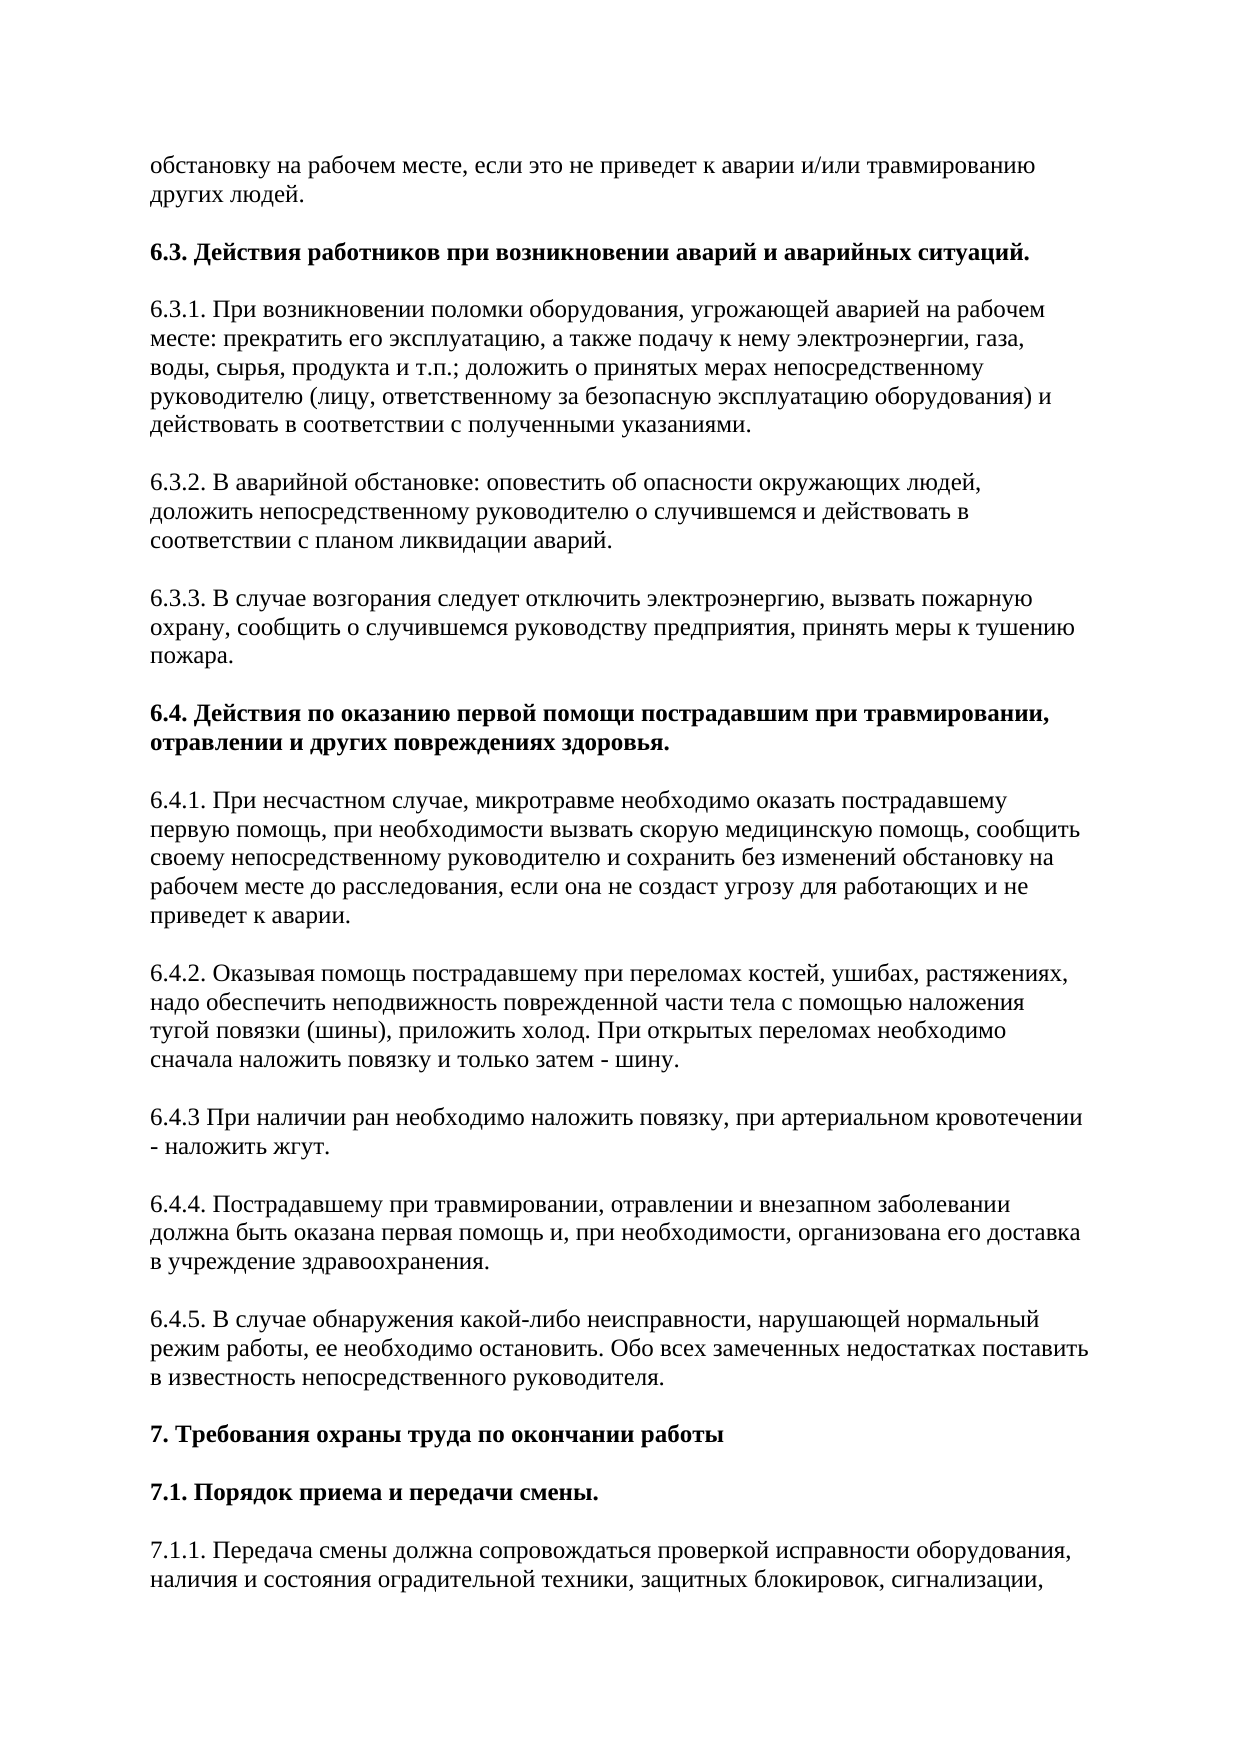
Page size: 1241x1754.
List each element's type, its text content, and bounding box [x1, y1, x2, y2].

text 6.3.1. При возникновении поломки оборудования, угрожающей аварией на рабочем месте: прекратить его эксплуатацию, а также подачу к нему электроэнергии, газа, воды, сырья, продукта и т.п.; доложить о принятых мерах непосредственному руководителю (лицу, ответственному за безопасную эксплуатацию оборудования) и действовать в соответствии с полученными указаниями. [150, 294, 1090, 438]
text 6.4. Действия по оказанию первой помощи пострадавшим при травмировании, отравлении и других повреждениях здоровья. [150, 698, 1090, 756]
text 6.4.2. Оказывая помощь пострадавшему при переломах костей, ушибах, растяжениях, надо обеспечить неподвижность поврежденной части тела с помощью наложения тугой повязки (шины), приложить холод. При открытых переломах необходимо сначала наложить повязку и только затем - шину. [150, 958, 1090, 1073]
text 7. Требования охраны труда по окончании работы [150, 1419, 1090, 1448]
text 6.4.5. В случае обнаружения какой-либо неисправности, нарушающей нормальный режим работы, ее необходимо остановить. Обо всех замеченных недостатках поставить в известность непосредственного руководителя. [150, 1304, 1090, 1390]
text 6.4.4. Пострадавшему при травмировании, отравлении и внезапном заболевании должна быть оказана первая помощь и, при необходимости, организована его доставка в учреждение здравоохранения. [150, 1189, 1090, 1275]
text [150, 1535, 1090, 1593]
text 6.3.2. В аварийной обстановке: оповестить об опасности окружающих людей, доложить непосредственному руководителю о случившемся и действовать в соответствии с планом ликвидации аварий. [150, 467, 1090, 554]
text 6.3. Действия работников при возникновении аварий и аварийных ситуаций. [150, 237, 1090, 265]
text 7.1. Порядок приема и передачи смены. [150, 1477, 1090, 1506]
text 6.4.1. При несчастном случае, микротравме необходимо оказать пострадавшему первую помощь, при необходимости вызвать скорую медицинскую помощь, сообщить своему непосредственному руководителю и сохранить без изменений обстановку на рабочем месте до расследования, если она не создаст угрозу для работающих и не приведет к аварии. [150, 785, 1090, 929]
text 6.3.3. В случае возгорания следует отключить электроэнергию, вызвать пожарную охрану, сообщить о случившемся руководству предприятия, принять меры к тушению пожара. [150, 583, 1090, 669]
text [150, 150, 1090, 207]
text 6.4.3 При наличии ран необходимо наложить повязку, при артериальном кровотечении - наложить жгут. [150, 1102, 1090, 1159]
